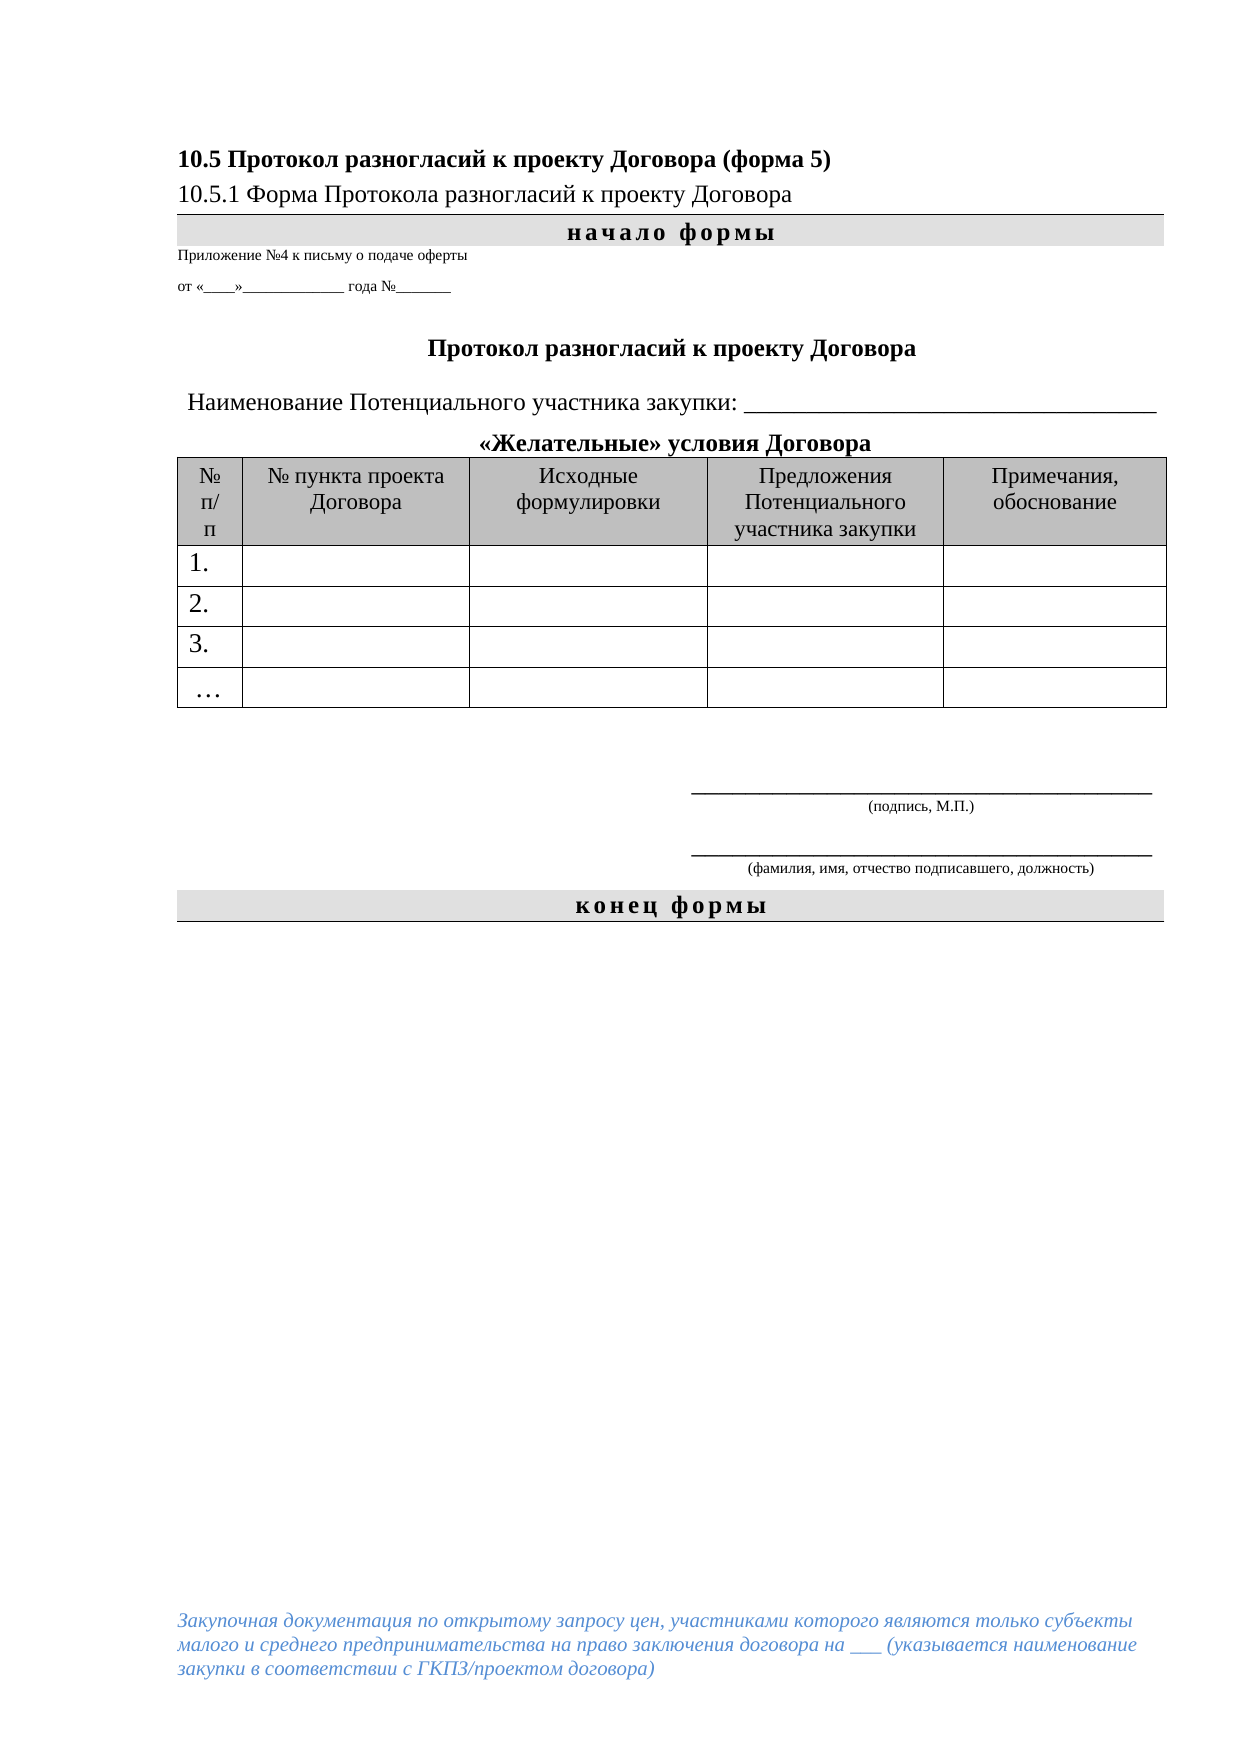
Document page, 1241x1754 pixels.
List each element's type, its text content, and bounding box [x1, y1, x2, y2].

table_cell [178, 627, 242, 667]
table_cell [470, 668, 707, 707]
table_cell [470, 587, 707, 626]
table_cell [944, 587, 1166, 626]
table_header Исходные формулировки [470, 458, 707, 545]
text конец формы [177, 890, 1164, 921]
table_cell [470, 546, 707, 586]
table_cell [708, 546, 943, 586]
text Наименование Потенциального участника закупки: _________________________________ [177, 387, 1167, 415]
text 10.5 Протокол разногласий к проекту Договора (форма 5) [177, 144, 1167, 172]
table_cell [708, 627, 943, 667]
text Протокол разногласий к проекту Договора [177, 333, 1167, 362]
table_cell [944, 627, 1166, 667]
table_cell [243, 546, 469, 586]
table_cell __________________________________ (фамилия, имя, отчество подписавшего, должность) [679, 828, 1163, 890]
table_cell … [178, 668, 242, 707]
table_cell [944, 668, 1166, 707]
text «Желательные» условия Договора [177, 428, 1167, 457]
table_cell [243, 587, 469, 626]
table_cell [243, 668, 469, 707]
text начало формы [177, 215, 1164, 246]
table_header № пункта проекта Договора [243, 458, 469, 545]
table_header __________________________________ (подпись, М.П.) [679, 735, 1163, 828]
table_cell [178, 546, 242, 586]
table_cell [243, 627, 469, 667]
table_header Предложения Потенциального участника закупки [708, 458, 943, 545]
table_cell [178, 587, 242, 626]
table_cell [708, 587, 943, 626]
table_cell [708, 668, 943, 707]
table_header Примечания, обоснование [944, 458, 1166, 545]
table_header № п/п [178, 458, 242, 545]
text Приложение №4 к письму о подаче оферты от «____»_____________ года №_______ [177, 246, 1167, 308]
table_cell [470, 627, 707, 667]
text 10.5.1 Форма Протокола разногласий к проекту Договора [177, 179, 1167, 207]
table_cell [944, 546, 1166, 586]
